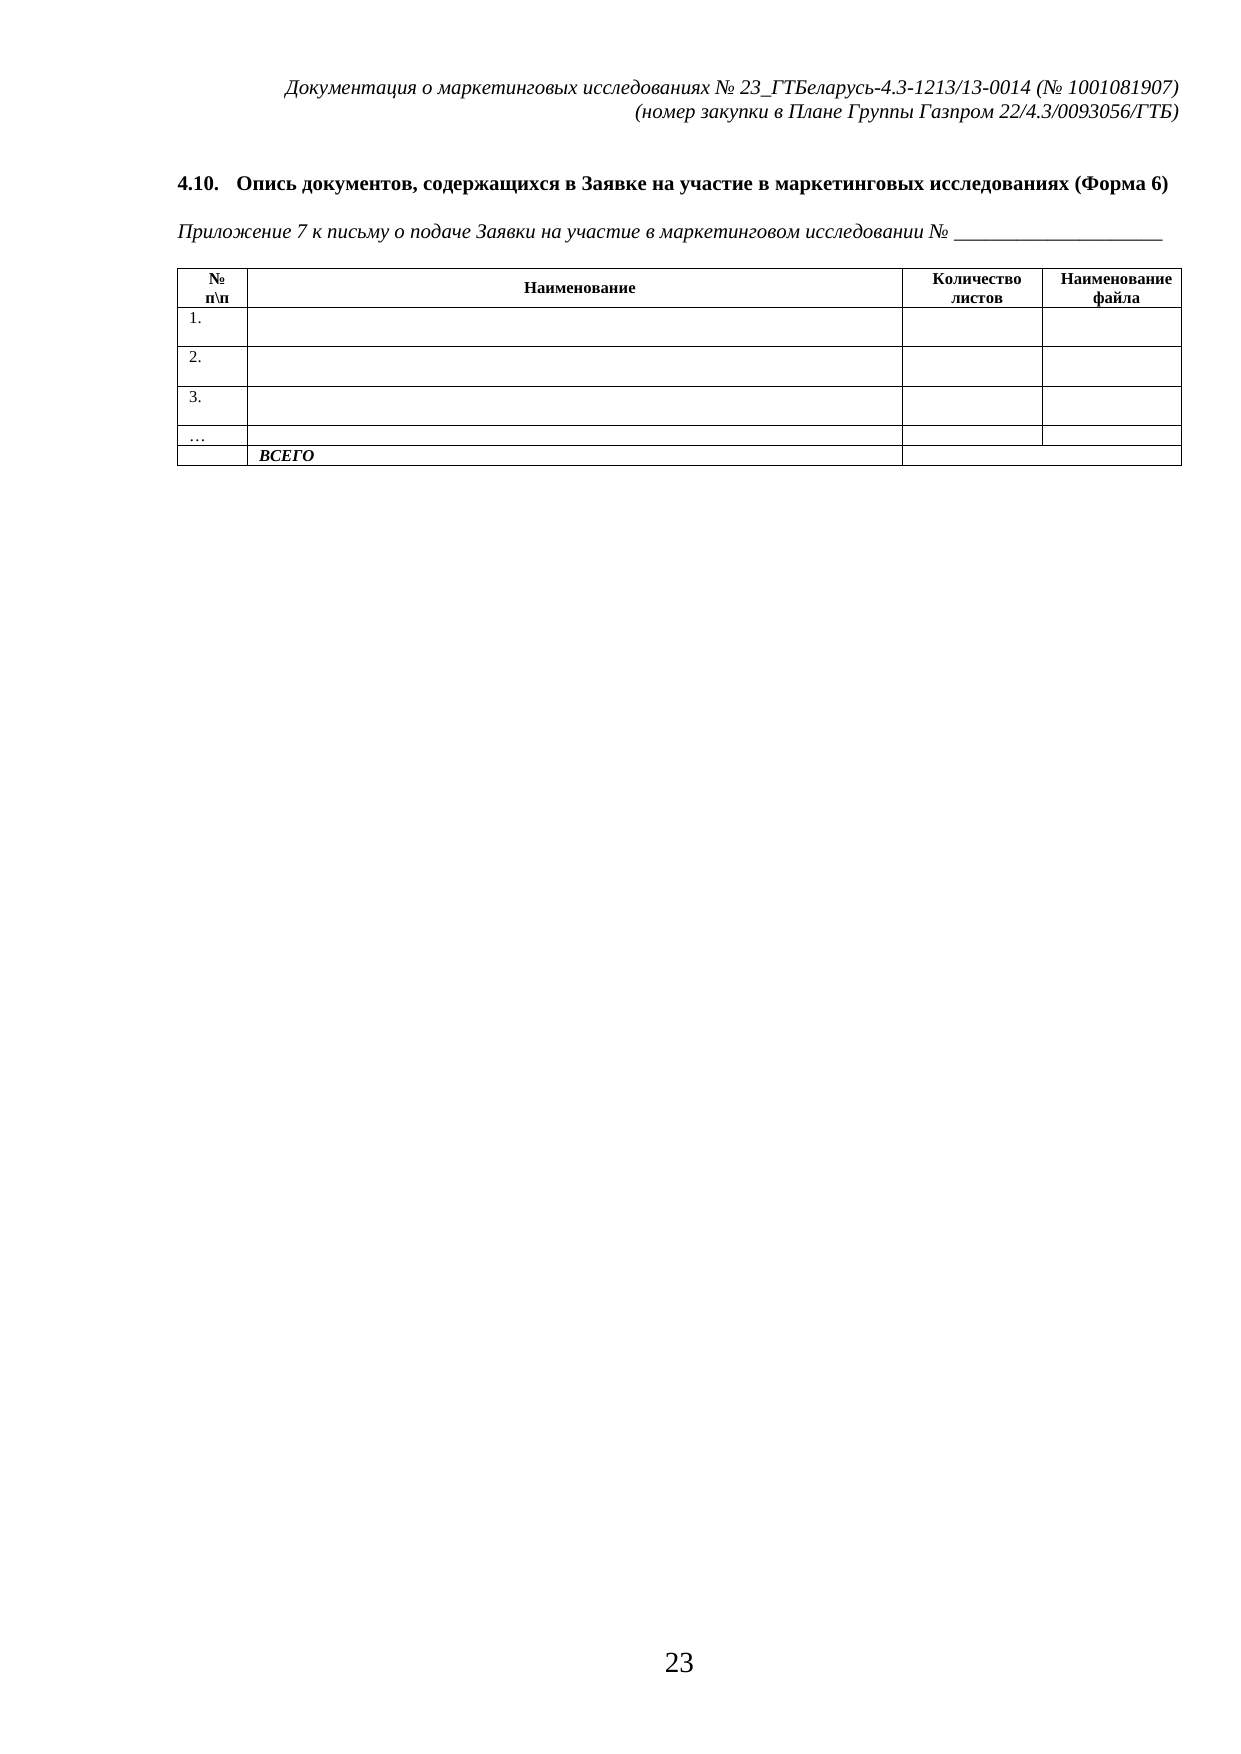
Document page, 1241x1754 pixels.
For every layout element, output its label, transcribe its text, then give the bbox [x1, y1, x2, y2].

table_cell [248, 308, 902, 346]
table_cell [1043, 426, 1181, 445]
table_cell [903, 347, 1042, 386]
table_cell [903, 446, 1181, 465]
table_header Наименование файла [1043, 269, 1181, 307]
table_cell [248, 387, 902, 425]
list Опись документов, содержащихся в Заявке на участие в маркетинговых исследованиях (Форма 6) [177, 171, 1181, 195]
text Приложение 7 к письму о подаче Заявки на участие в маркетинговом исследовании № ____________________ [177, 219, 1181, 243]
table_cell [178, 446, 247, 465]
table_cell [248, 426, 902, 445]
table_header № п\п [178, 269, 247, 307]
table_cell [1043, 387, 1181, 425]
table_cell [903, 387, 1042, 425]
table_cell [903, 426, 1042, 445]
table_cell [903, 308, 1042, 346]
table_header Наименование [248, 269, 902, 307]
table_cell [178, 387, 247, 425]
table_cell [178, 347, 247, 386]
table_cell [248, 347, 902, 386]
table_cell [178, 308, 247, 346]
table_header Количество листов [903, 269, 1042, 307]
table_cell ВСЕГО [248, 446, 902, 465]
table_cell [1043, 308, 1181, 346]
table_cell … [178, 426, 247, 445]
table_cell [1043, 347, 1181, 386]
